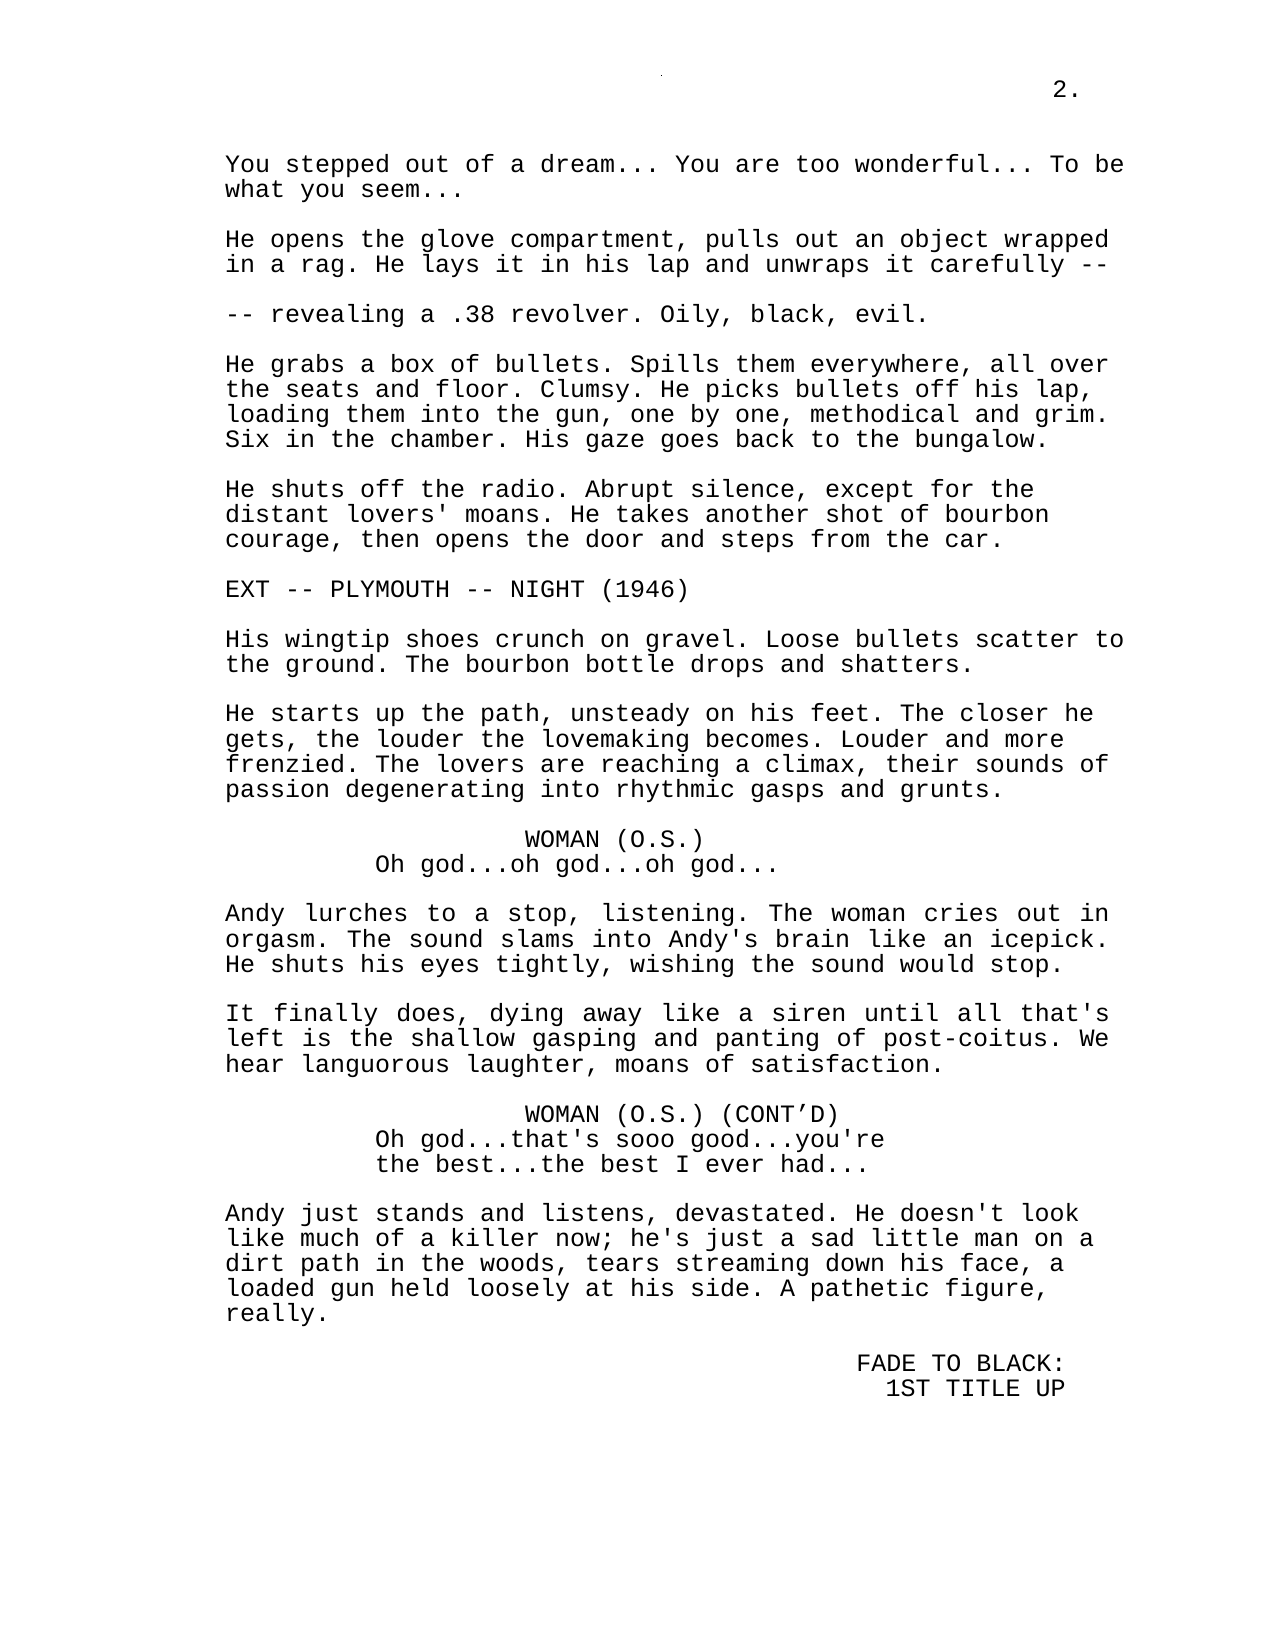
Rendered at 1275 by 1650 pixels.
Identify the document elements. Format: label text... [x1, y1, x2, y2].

text EXT -- PLYMOUTH -- NIGHT (1946) [225, 577, 1135, 602]
text You stepped out of a dream... You are too wonderful... To be what you seem... [225, 152, 1135, 202]
text FADE TO BLACK: [856, 1351, 1135, 1377]
text 1ST TITLE UP [885, 1377, 1135, 1402]
text -- revealing a .38 revolver. Oily, black, evil. [225, 302, 1135, 327]
text Andy just stands and listens, devastated. He doesn't look like much of a killer now; he's just a sad little man on a dirt path in the woods, tears streaming down his face, a loaded gun held loosely at his side. A pathetic figure, really. [225, 1202, 1110, 1327]
text WOMAN (O.S.) [525, 827, 1135, 852]
text His wingtip shoes crunch on gravel. Loose bullets scatter to the ground. The bourbon bottle drops and shatters. [225, 627, 1135, 677]
text Oh god...oh god...oh god... [375, 852, 1135, 877]
text It finally does, dying away like a siren until all that's left is the shallow gasping and panting of post-coitus. We hear languorous laughter, moans of satisfaction. [225, 1002, 1110, 1077]
text He opens the glove compartment, pulls out an object wrapped in a rag. He lays it in his lap and unwraps it carefully -- [225, 227, 1125, 277]
text Oh god...that's sooo good...you're [375, 1127, 1135, 1152]
text the best...the best I ever had... [375, 1152, 1135, 1177]
text 2. [1052, 77, 1135, 102]
text He starts up the path, unsteady on his feet. The closer he gets, the louder the lovemaking becomes. Louder and more frenzied. The lovers are reaching a climax, their sounds of passion degenerating into rhythmic gasps and grunts. [225, 702, 1125, 802]
text He grabs a box of bullets. Spills them everywhere, all over the seats and floor. Clumsy. He picks bullets off his lap, loading them into the gun, one by one, methodical and grim. Six in the chamber. His gaze goes back to the bungalow. [225, 352, 1125, 452]
text Andy lurches to a stop, listening. The woman cries out in orgasm. The sound slams into Andy's brain like an icepick. He shuts his eyes tightly, wishing the sound would stop. [225, 902, 1110, 977]
text WOMAN (O.S.) (CONT’D) [525, 1102, 1135, 1127]
text He shuts off the radio. Abrupt silence, except for the distant lovers' moans. He takes another shot of bourbon courage, then opens the door and steps from the car. [225, 477, 1065, 552]
